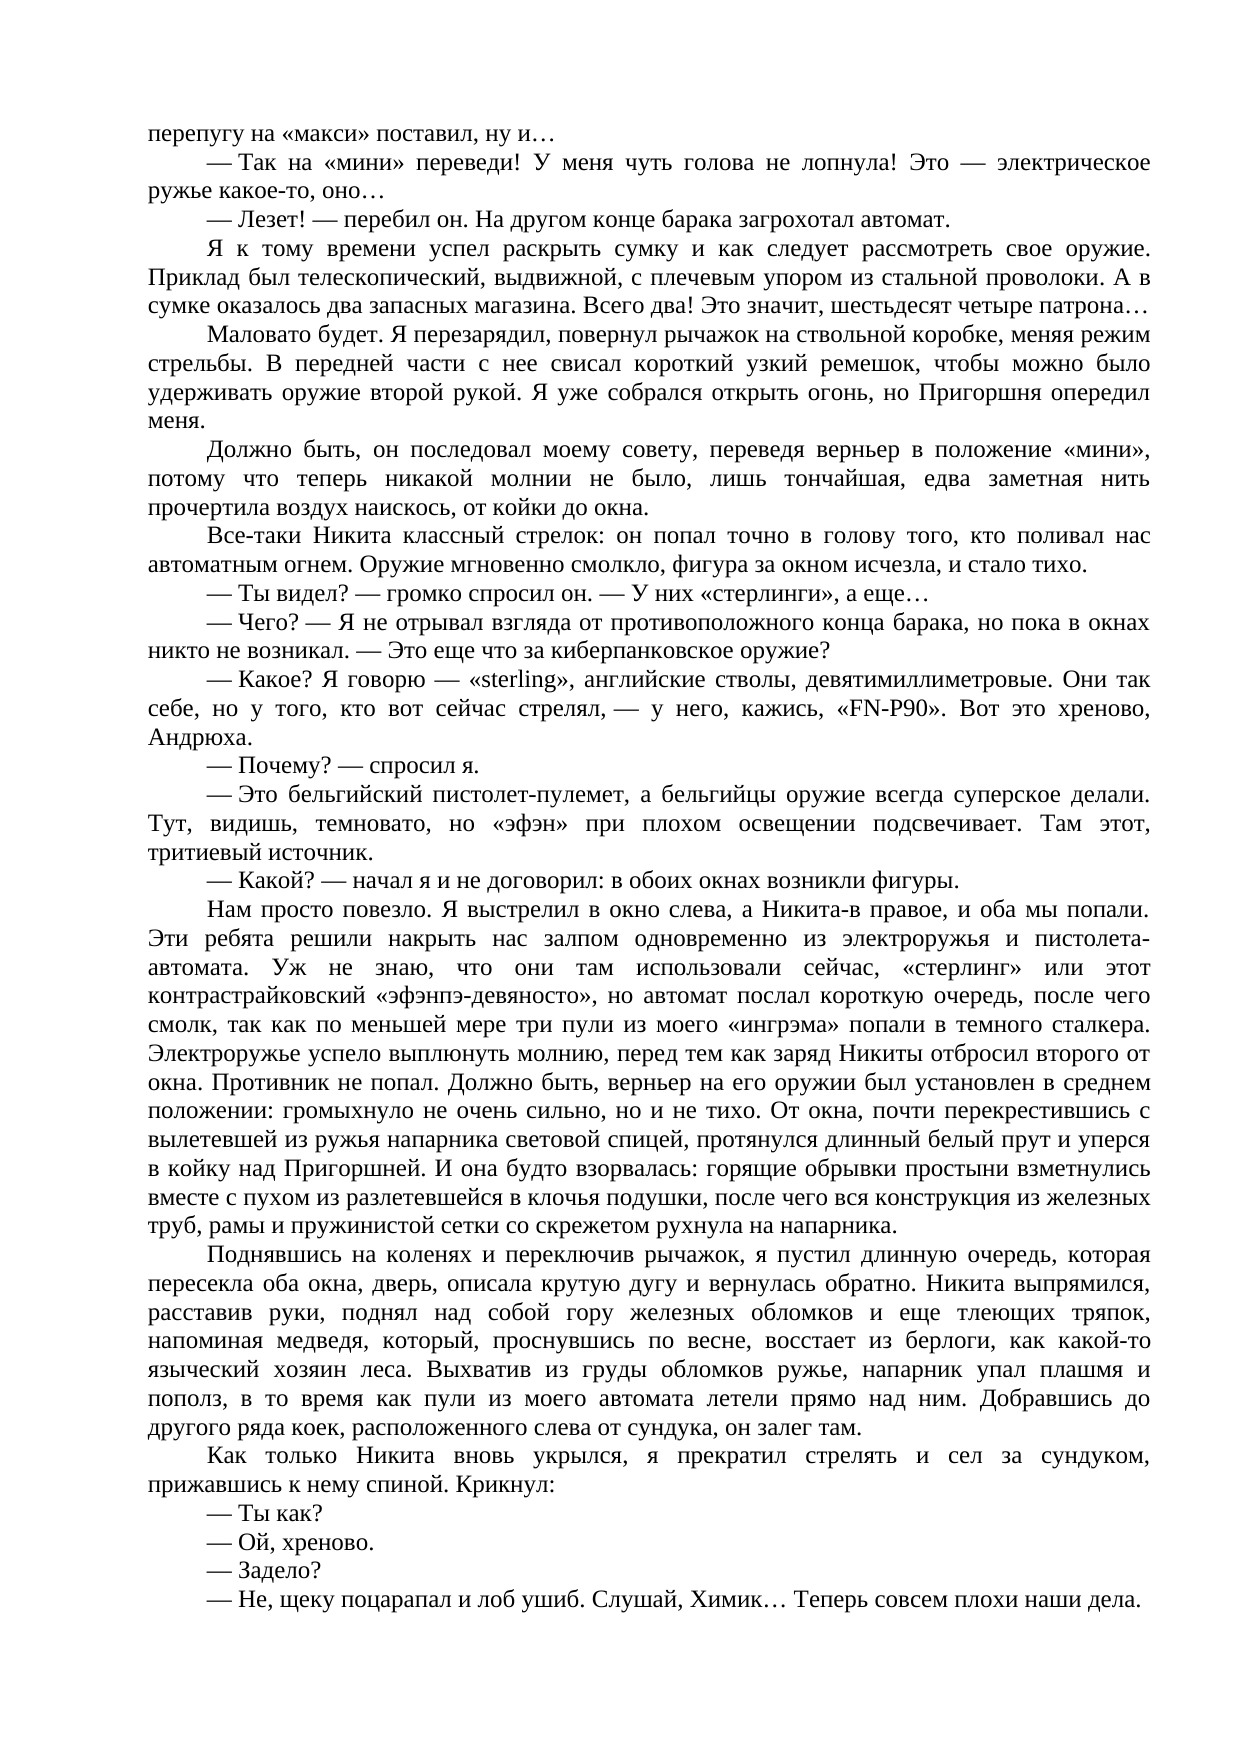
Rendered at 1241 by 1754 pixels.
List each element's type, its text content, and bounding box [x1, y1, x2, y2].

text — Чего? — Я не отрывал взгляда от противоположного конца барака, но пока в окнах никто не возникал. — Это еще что за киберпанковское оружие? [148, 607, 1152, 664]
text — Так на «мини» переведи! У меня чуть голова не лопнула! Это — электрическое ружье какое-то, оно… [148, 147, 1152, 204]
text Поднявшись на коленях и переключив рычажок, я пустил длинную очередь, которая пересекла оба окна, дверь, описала крутую дугу и вернулась обратно. Никита выпрямился, расставив руки, поднял над собой гору железных обломков и еще тлеющих тряпок, напоминая медведя, который, проснувшись по весне, восстает из берлоги, как какой-то языческий хозяин леса. Выхватив из груды обломков ружье, напарник упал плашмя и пополз, в то время как пули из моего автомата летели прямо над ним. Добравшись до другого ряда коек, расположенного слева от сундука, он залег там. [148, 1239, 1152, 1441]
text — Какое? Я говорю — «sterling», английские стволы, девятимиллиметровые. Они так себе, но у того, кто вот сейчас стрелял, — у него, кажись, «FN-P90». Вот это хреново, Андрюха. [148, 664, 1152, 751]
text — Это бельгийский пистолет-пулемет, а бельгийцы оружие всегда суперское делали. Тут, видишь, темновато, но «эфэн» при плохом освещении подсвечивает. Там этот, тритиевый источник. [148, 779, 1152, 866]
text Все-таки Никита классный стрелок: он попал точно в голову того, кто поливал нас автоматным огнем. Оружие мгновенно смолкло, фигура за окном исчезла, и стало тихо. [148, 521, 1152, 578]
text — Не, щеку поцарапал и лоб ушиб. Слушай, Химик… Теперь совсем плохи наши дела. [148, 1584, 1152, 1613]
text — Почему? — спросил я. [148, 751, 1152, 779]
text — Ой, хреново. [148, 1527, 1152, 1556]
text — Ты как? [148, 1498, 1152, 1527]
text Маловато будет. Я перезарядил, повернул рычажок на ствольной коробке, меняя режим стрельбы. В передней части с нее свисал короткий узкий ремешок, чтобы можно было удерживать оружие второй рукой. Я уже собрался открыть огонь, но Пригоршня опередил меня. [148, 319, 1152, 434]
text Как только Никита вновь укрылся, я прекратил стрелять и сел за сундуком, прижавшись к нему спиной. Крикнул: [148, 1441, 1152, 1498]
text — Лезет! — перебил он. На другом конце барака загрохотал автомат. [148, 204, 1152, 233]
text — Какой? — начал я и не договорил: в обоих окнах возникли фигуры. [148, 866, 1152, 894]
text Должно быть, он последовал моему совету, переведя верньер в положение «мини», потому что теперь никакой молнии не было, лишь тончайшая, едва заметная нить прочертила воздух наискось, от койки до окна. [148, 434, 1152, 521]
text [148, 118, 1152, 147]
text — Задело? [148, 1556, 1152, 1584]
text — Ты видел? — громко спросил он. — У них «стерлинги», а еще… [148, 578, 1152, 607]
text Я к тому времени успел раскрыть сумку и как следует рассмотреть свое оружие. Приклад был телескопический, выдвижной, с плечевым упором из стальной проволоки. А в сумке оказалось два запасных магазина. Всего два! Это значит, шестьдесят четыре патрона… [148, 233, 1152, 319]
text Нам просто повезло. Я выстрелил в окно слева, а Никита-в правое, и оба мы попали. Эти ребята решили накрыть нас залпом одновременно из электроружья и пистолета-автомата. Уж не знаю, что они там использовали сейчас, «стерлинг» или этот контрастрайковский «эфэнпэ-девяносто», но автомат послал короткую очередь, после чего смолк, так как по меньшей мере три пули из моего «ингрэма» попали в темного сталкера. Электроружье успело выплюнуть молнию, перед тем как заряд Никиты отбросил второго от окна. Противник не попал. Должно быть, верньер на его оружии был установлен в среднем положении: громыхнуло не очень сильно, но и не тихо. От окна, почти перекрестившись с вылетевшей из ружья напарника световой спицей, протянулся длинный белый прут и уперся в койку над Пригоршней. И она будто взорвалась: горящие обрывки простыни взметнулись вместе с пухом из разлетевшейся в клочья подушки, после чего вся конструкция из железных труб, рамы и пружинистой сетки со скрежетом рухнула на напарника. [148, 894, 1152, 1239]
